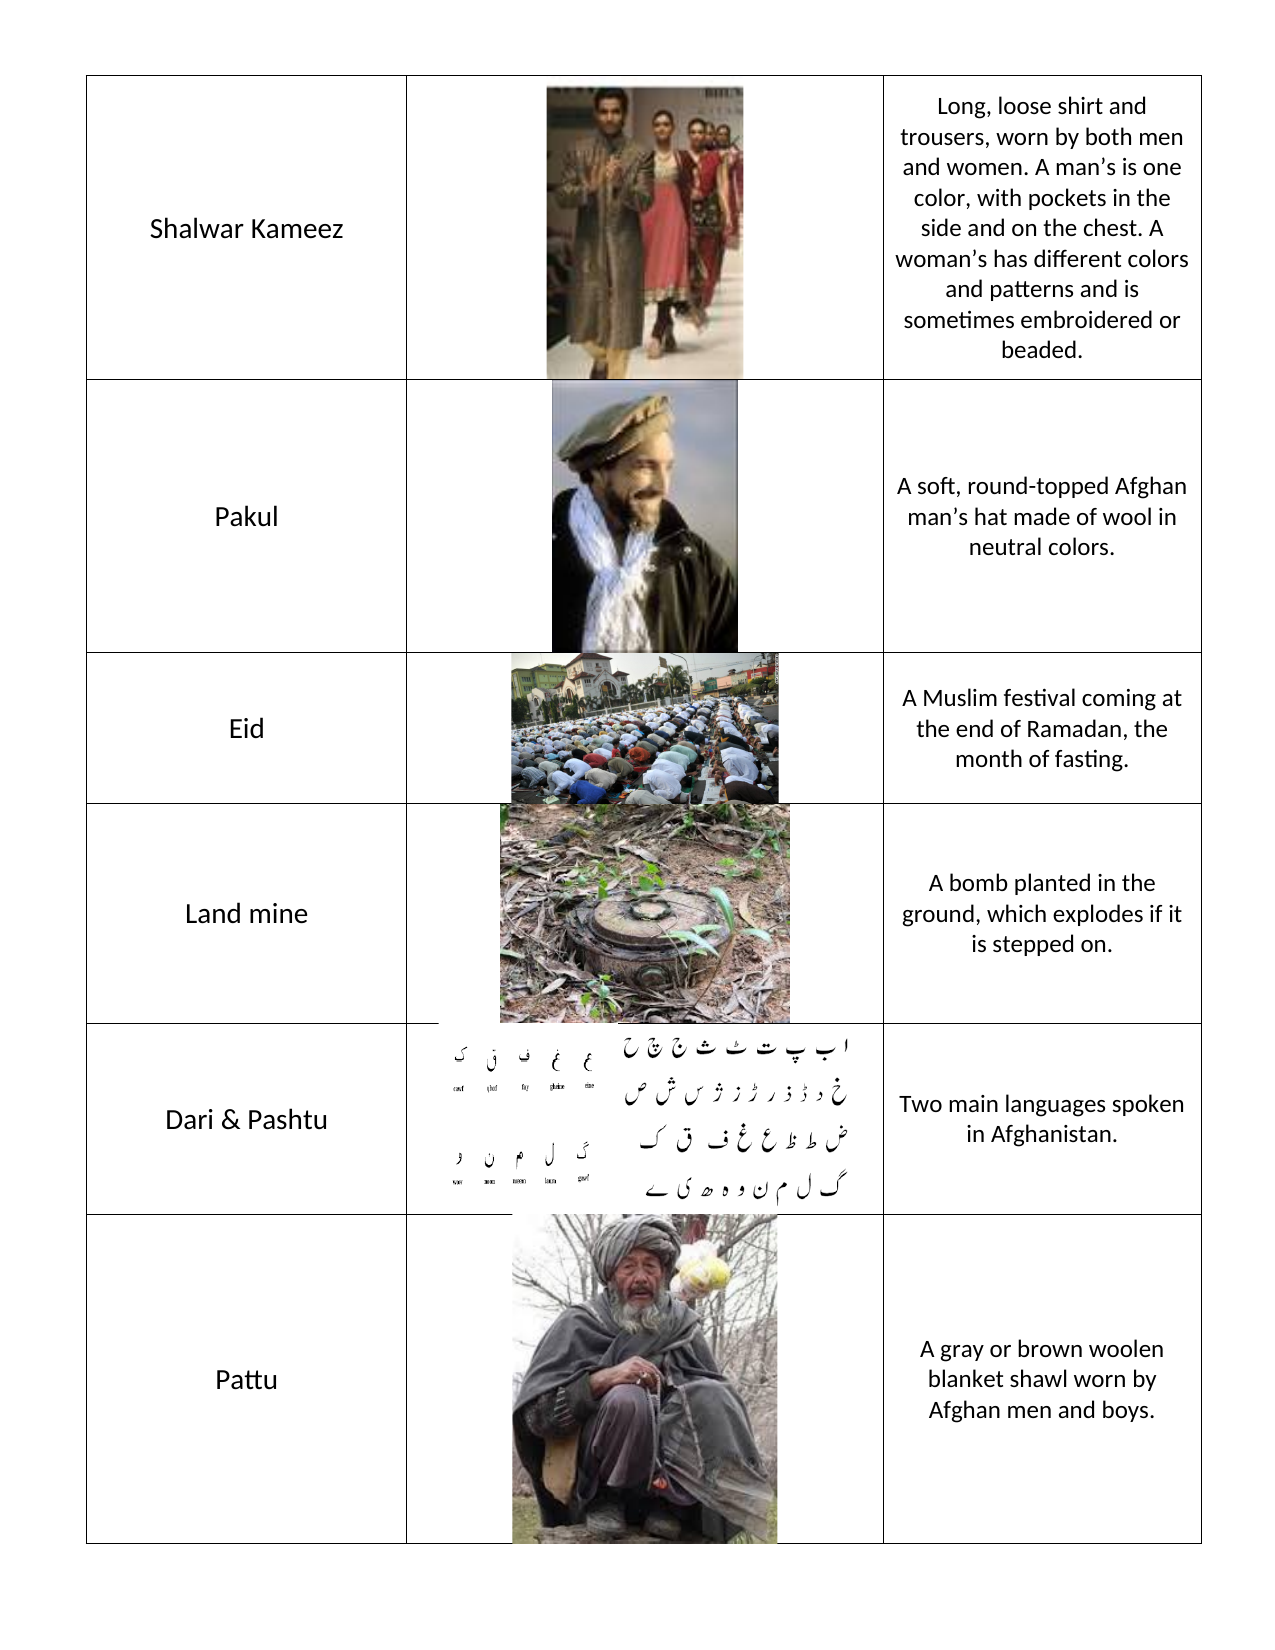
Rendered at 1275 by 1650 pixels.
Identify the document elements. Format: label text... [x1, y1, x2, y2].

table_cell [790, 804, 883, 1022]
table_cell [407, 1215, 512, 1543]
table_cell [744, 76, 883, 379]
table_cell A Muslim festival coming at the end of Ramadan, the month of fasting. [884, 653, 1201, 803]
table_cell A gray or brown woolen blanket shawl worn by Afghan men and boys. [884, 1215, 1201, 1543]
table_cell A soft, round-topped Afghan man’s hat made of wool in neutral colors. [884, 380, 1201, 652]
table_cell Eid [87, 653, 406, 803]
table_cell [407, 380, 552, 652]
table_cell [407, 1024, 438, 1214]
picture [546, 76, 744, 379]
table_cell A bomb planted in the ground, which explodes if it is stepped on. [884, 804, 1201, 1022]
table_cell [407, 653, 511, 803]
table_cell [738, 380, 883, 652]
table_cell Land mine [87, 804, 406, 1022]
table_cell [778, 1215, 883, 1543]
table_cell Shalwar Kameez [87, 76, 406, 379]
table_cell Two main languages spoken in Afghanistan. [884, 1024, 1201, 1214]
table_cell [407, 804, 500, 1022]
table_cell Long, loose shirt and trousers, worn by both men and women. A man’s is one color, with pockets in the side and on the chest. A woman’s has different colors and patterns and is sometimes embroidered or beaded. [884, 76, 1201, 379]
table_cell Pattu [87, 1215, 406, 1543]
table_cell [618, 1024, 883, 1214]
table_cell Pakul [87, 380, 406, 652]
table_cell [407, 76, 546, 379]
table_cell [779, 653, 883, 803]
picture [438, 380, 852, 1544]
table_cell Dari & Pashtu [87, 1024, 406, 1214]
